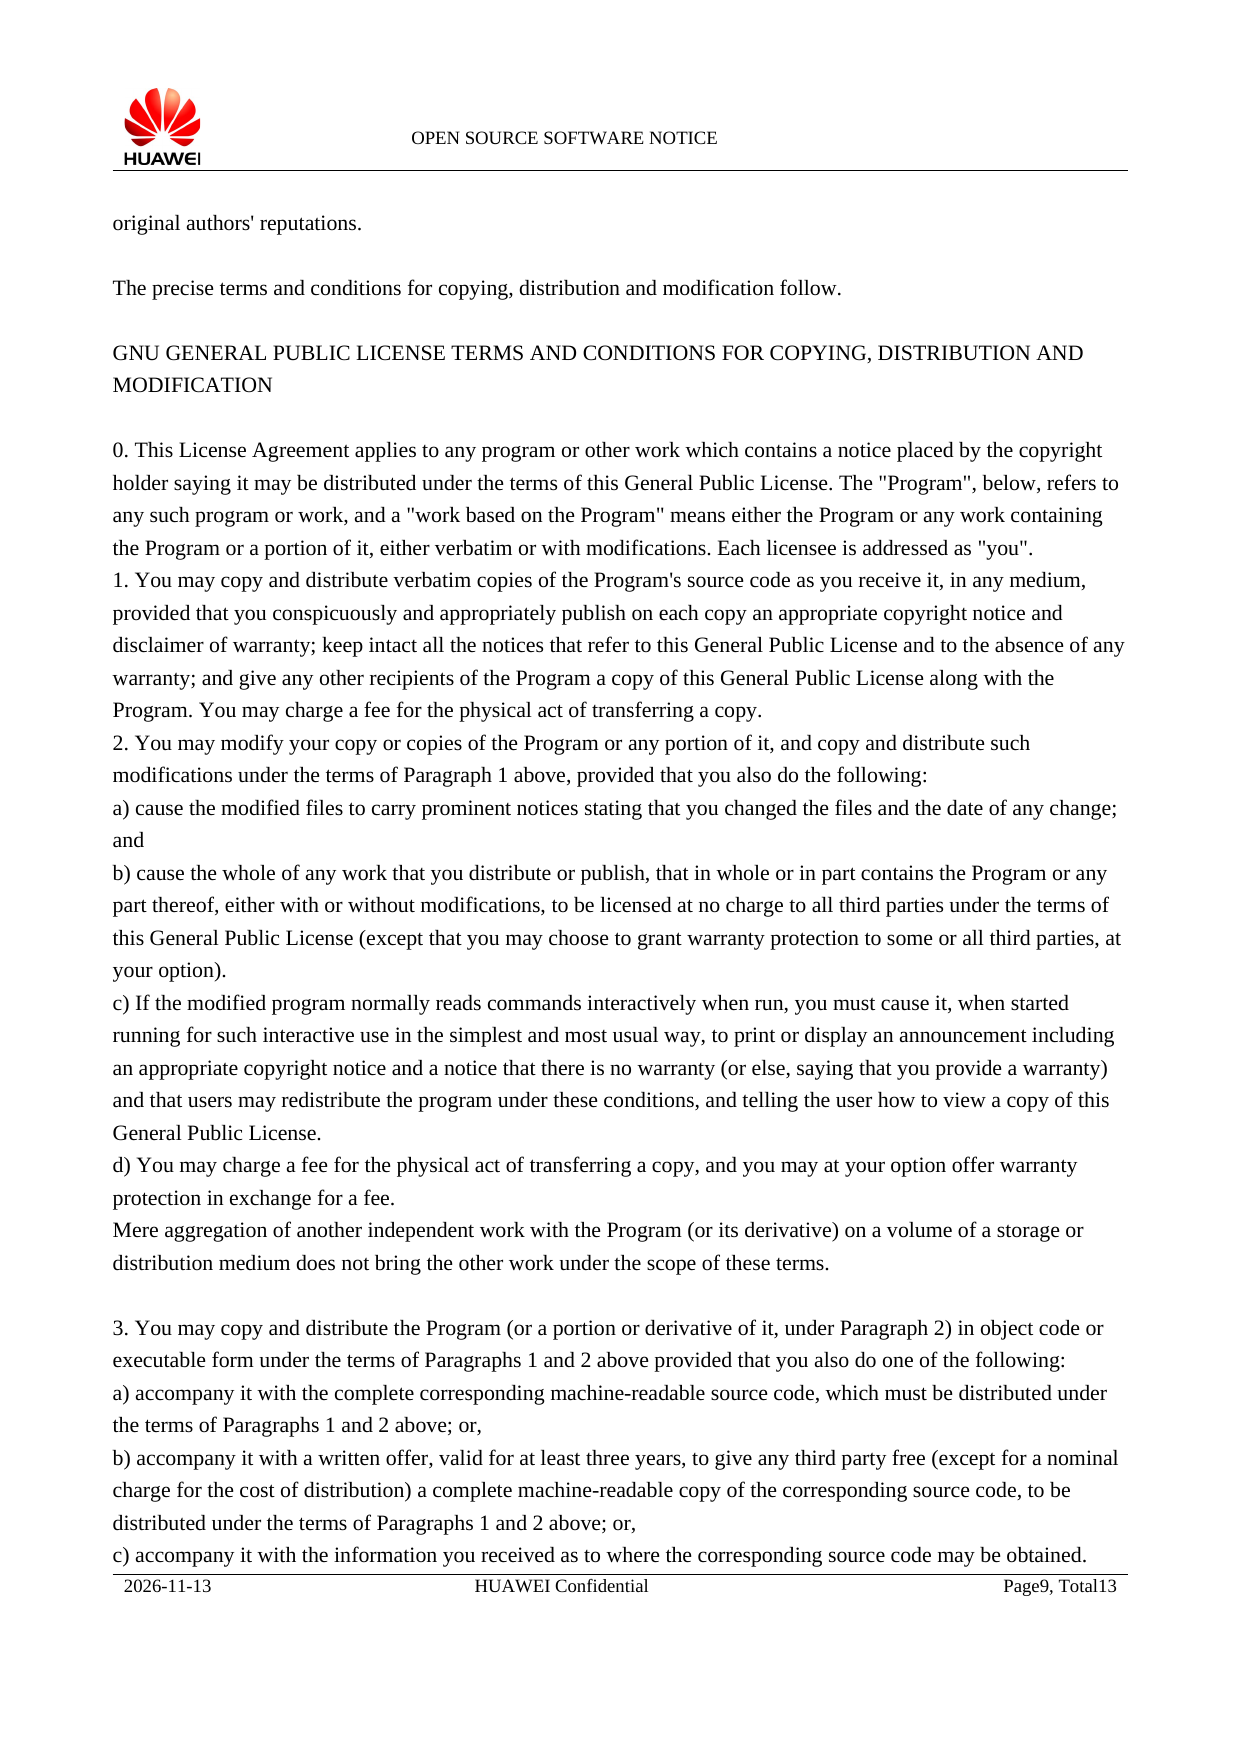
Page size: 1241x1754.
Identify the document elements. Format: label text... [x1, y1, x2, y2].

picture [124, 88, 201, 165]
